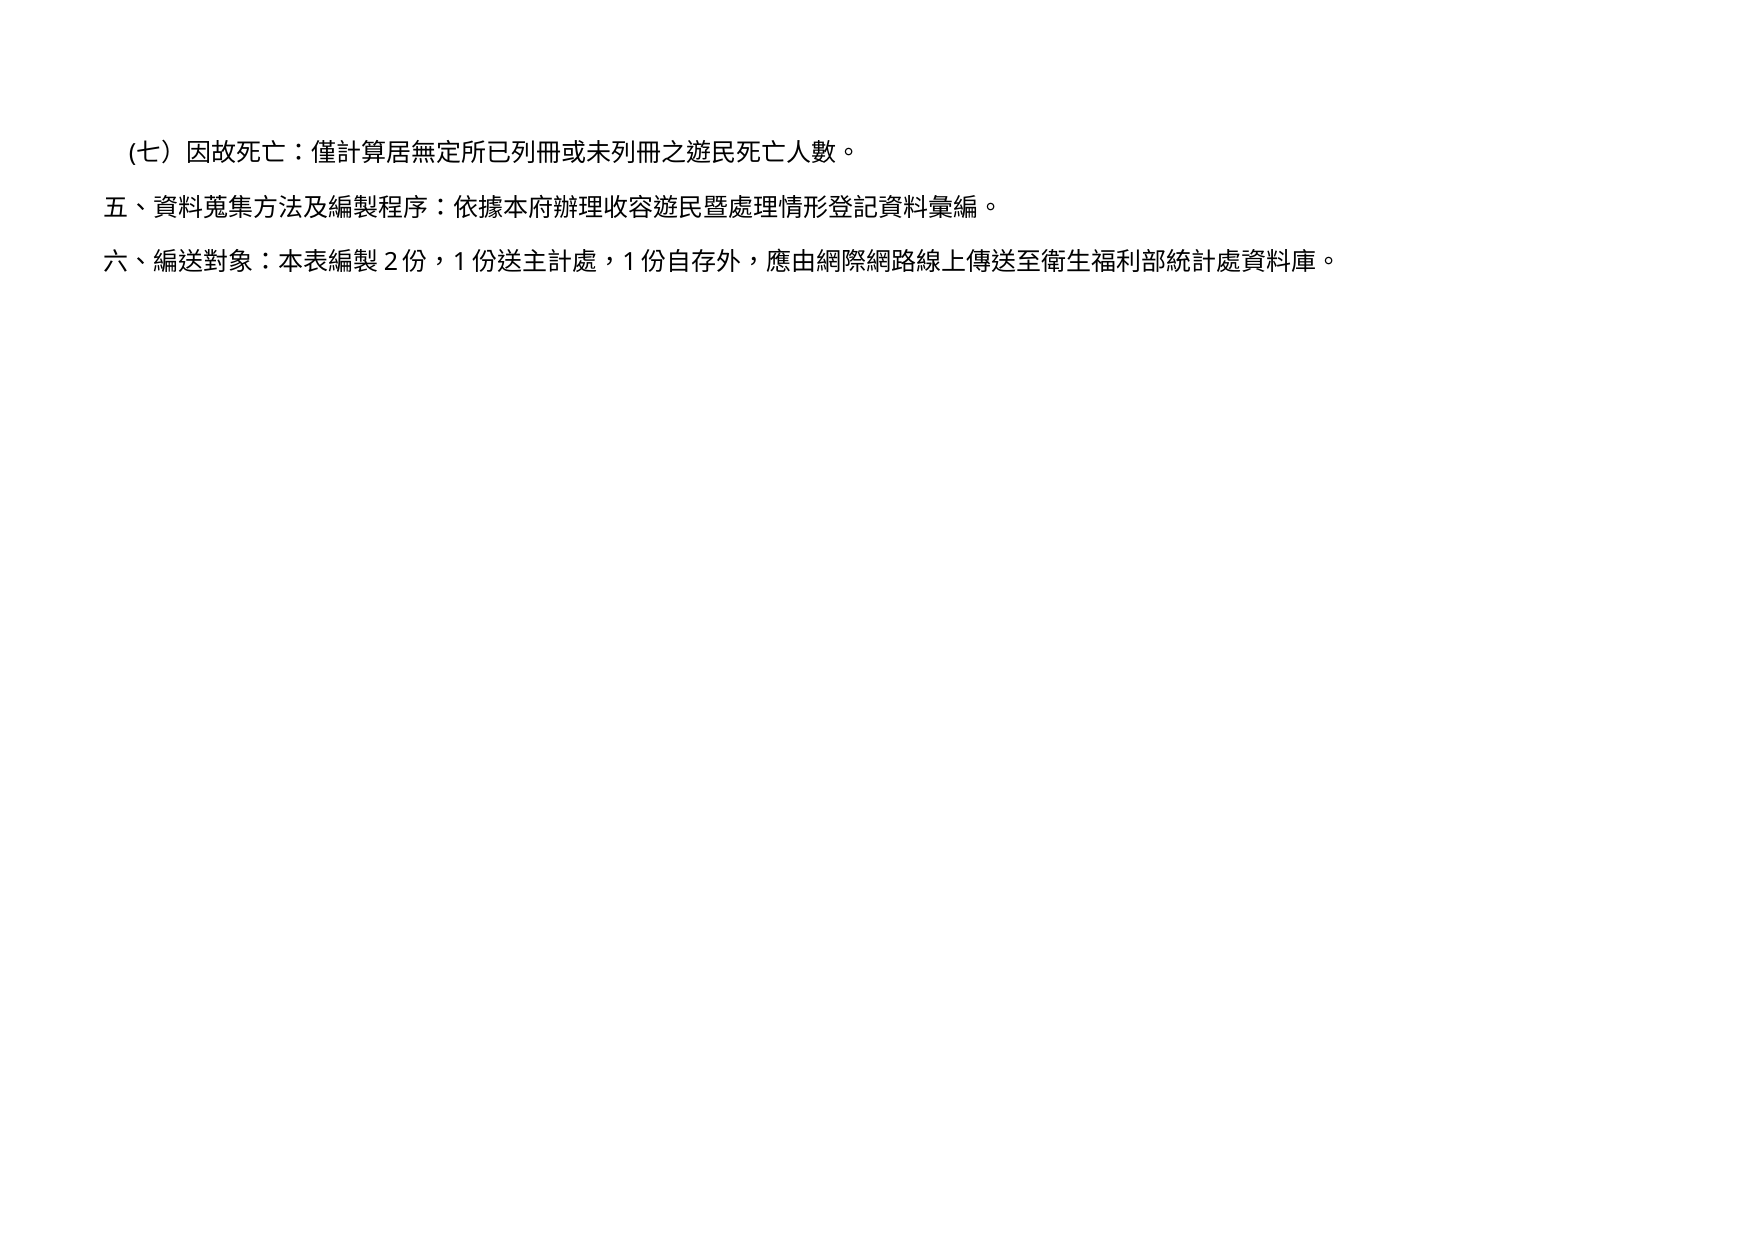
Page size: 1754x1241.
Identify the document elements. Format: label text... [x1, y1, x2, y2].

text 五、資料蒐集方法及編製程序：依據本府辦理收容遊民暨處理情形登記資料彙編。 [103, 187, 1660, 223]
text 六、編送對象：本表編製2份，1份送主計處，1份自存外，應由網際網路線上傳送至衛生福利部統計處資料庫。 [103, 241, 1660, 278]
text (七）因故死亡：僅計算居無定所已列冊或未列冊之遊民死亡人數。 [128, 133, 1660, 169]
